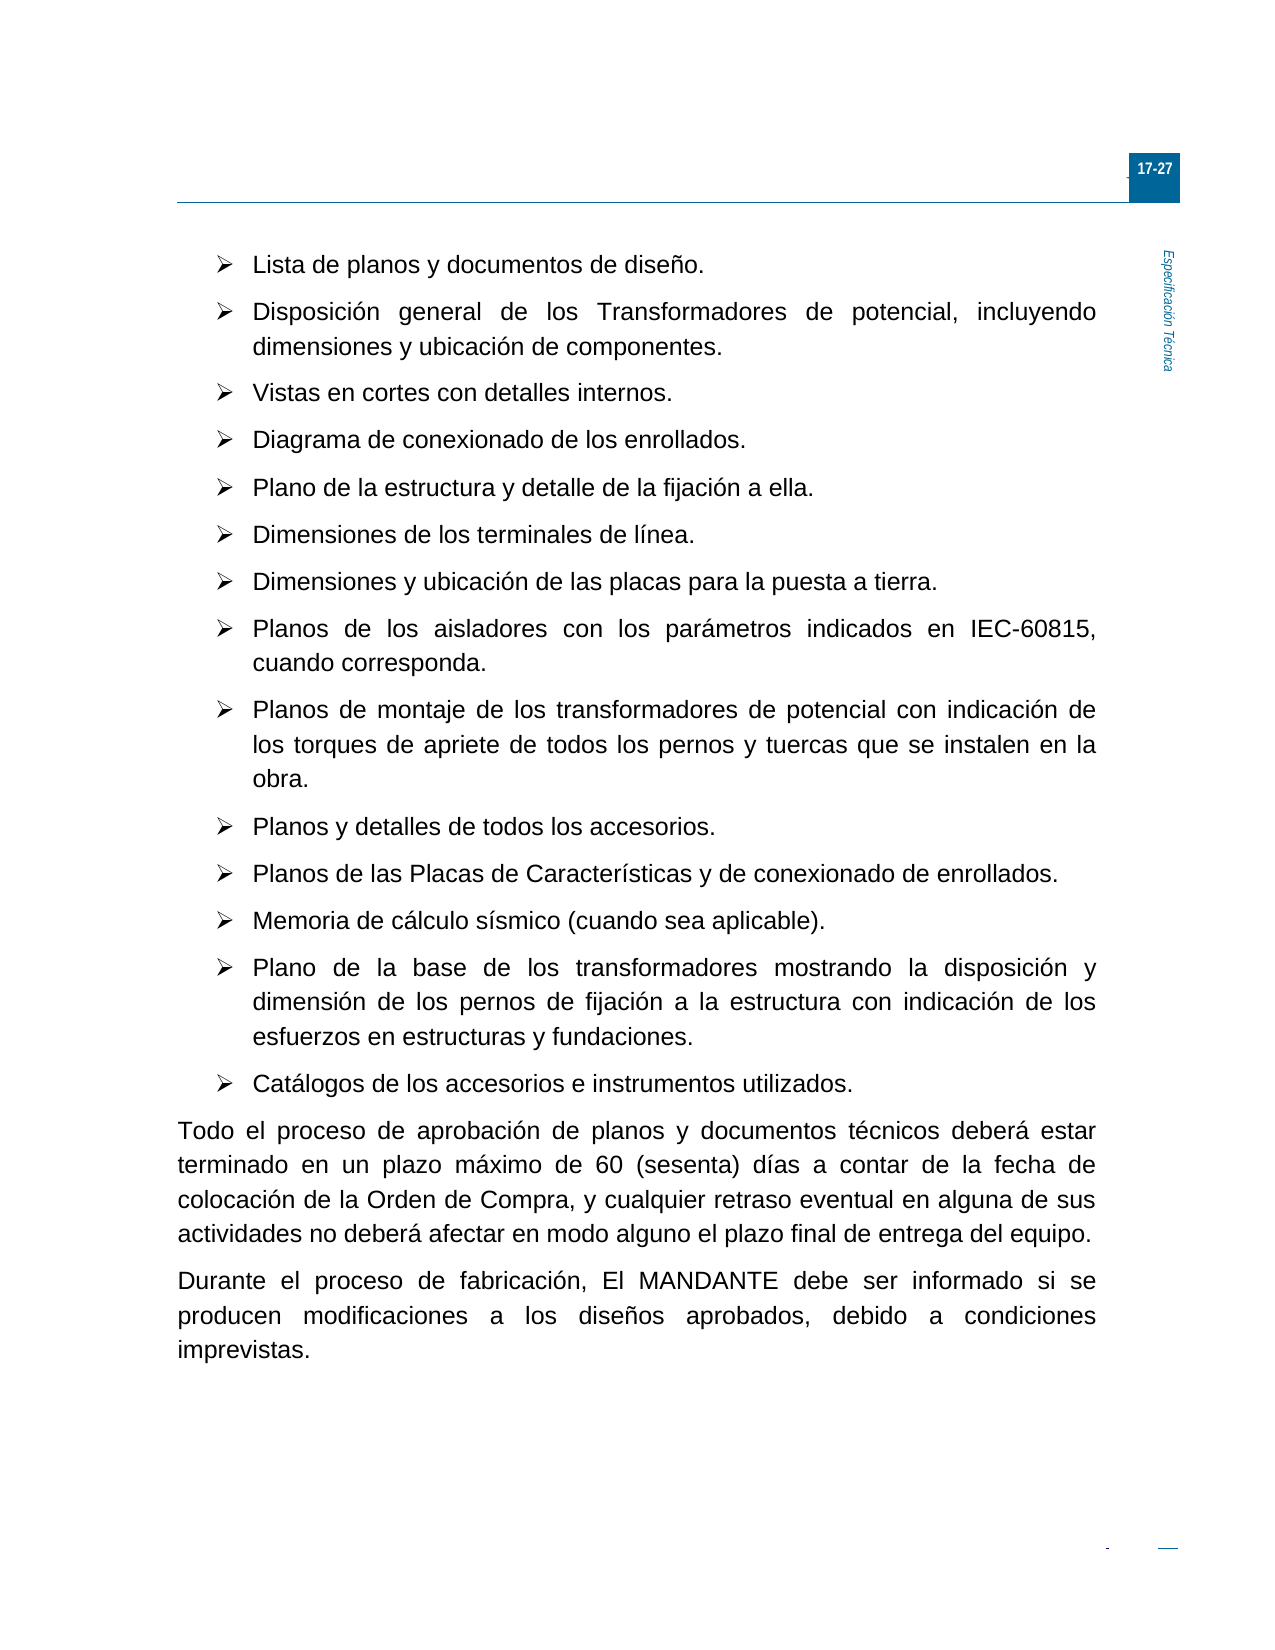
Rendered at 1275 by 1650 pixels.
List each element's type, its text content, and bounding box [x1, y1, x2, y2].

list Plano de la base de los transformadores mostrando la disposición y dimensión de los pernos de fijación a la estructura con indicación de los esfuerzos en estructuras y fundaciones. [215, 953, 1098, 1051]
list Planos de los aisladores con los parámetros indicados en IEC-60815, cuando corresponda. [215, 614, 1098, 677]
list Plano de la estructura y detalle de la fijación a ella. [215, 473, 1098, 501]
list Planos y detalles de todos los accesorios. [215, 811, 1098, 840]
list Planos de montaje de los transformadores de potencial con indicación de los torques de apriete de todos los pernos y tuercas que se instalen en la obra. [215, 695, 1098, 793]
list Diagrama de conexionado de los enrollados. [215, 426, 1098, 454]
list Vistas en cortes con detalles internos. [215, 378, 1098, 407]
text Durante el proceso de fabricación, El MANDANTE debe ser informado si se producen modificaciones a los diseños aprobados, debido a condiciones imprevistas. [177, 1266, 1098, 1364]
list Catálogos de los accesorios e instrumentos utilizados. [215, 1069, 1098, 1098]
list Dimensiones de los terminales de línea. [215, 520, 1098, 548]
list Planos de las Placas de Características y de conexionado de enrollados. [215, 858, 1098, 887]
list Dimensiones y ubicación de las placas para la puesta a tierra. [215, 567, 1098, 596]
list Memoria de cálculo sísmico (cuando sea aplicable). [215, 906, 1098, 934]
text Todo el proceso de aprobación de planos y documentos técnicos deberá estar terminado en un plazo máximo de 60 (sesenta) días a contar de la fecha de colocación de de Compra, y cualquier retraso eventual en alguna de sus actividades no deberá afectar en modo alguno el plazo final de entrega del equipo. [177, 1116, 1098, 1248]
list Disposición general de los Transformadores de potencial, incluyendo dimensiones y ubicación de componentes. [215, 297, 1098, 360]
list Lista de planos y documentos de diseño. [215, 250, 1098, 279]
